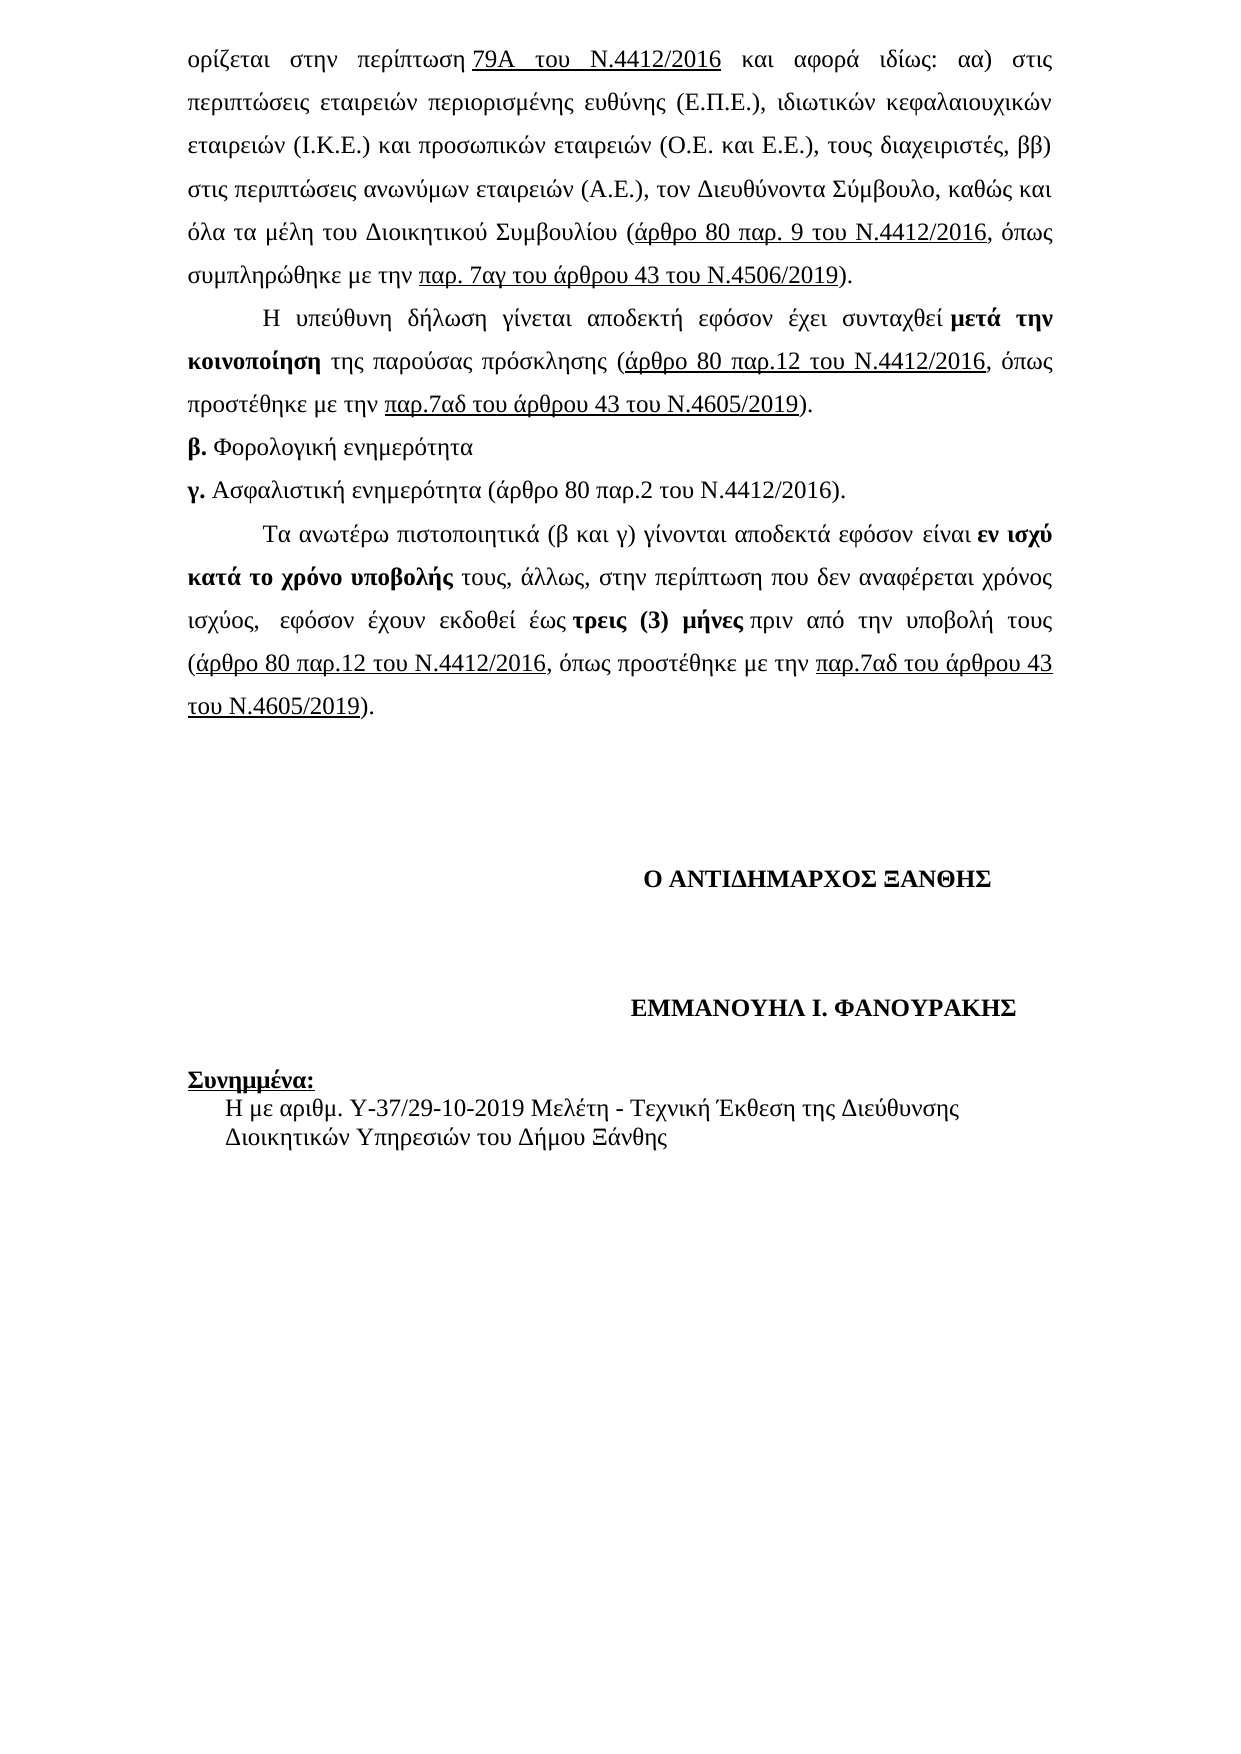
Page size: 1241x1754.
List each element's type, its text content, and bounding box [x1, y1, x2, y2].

text ΕΜΜΑΝΟΥΗΛ Ι. ΦΑΝΟΥΡΑΚΗΣ [187, 993, 1053, 1022]
text β. Φορολογική ενημερότητα [187, 432, 1053, 461]
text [187, 44, 1053, 289]
text Συνημμένα: [187, 1065, 1053, 1093]
text Ο ΑΝΤΙΔΗΜΑΡΧΟΣ ΞΑΝΘΗΣ [187, 864, 1053, 892]
text Τα ανωτέρω πιστοποιητικά (β και γ) γίνονται αποδεκτά εφόσον είναι εν ισχύ κατά το χρόνο υποβολής τους, άλλως, στην περίπτωση που δεν αναφέρεται χρόνος ισχύος, εφόσον έχουν εκδοθεί έως τρεις (3) μήνες πριν από την υποβολή τους (άρθρο 80 παρ.12 του Ν.4412/2016, όπως προστέθηκε με την παρ.7αδ του άρθρου 43 του Ν.4605/2019). [187, 519, 1053, 720]
text Η με αριθμ. Υ-37/29-10-2019 Μελέτη - Τεχνική Έκθεση της Διεύθυνσης Διοικητικών Υπηρεσιών του Δήμου Ξάνθης [225, 1093, 1053, 1151]
text Η υπεύθυνη δήλωση γίνεται αποδεκτή εφόσον έχει συνταχθεί μετά την κοινοποίηση της παρούσας πρόσκλησης (άρθρο 80 παρ.12 του Ν.4412/2016, όπως προστέθηκε με την παρ.7αδ του άρθρου 43 του Ν.4605/2019). [187, 303, 1053, 418]
text γ. Ασφαλιστική ενημερότητα (άρθρο 80 παρ.2 του Ν.4412/2016). [187, 476, 1053, 504]
